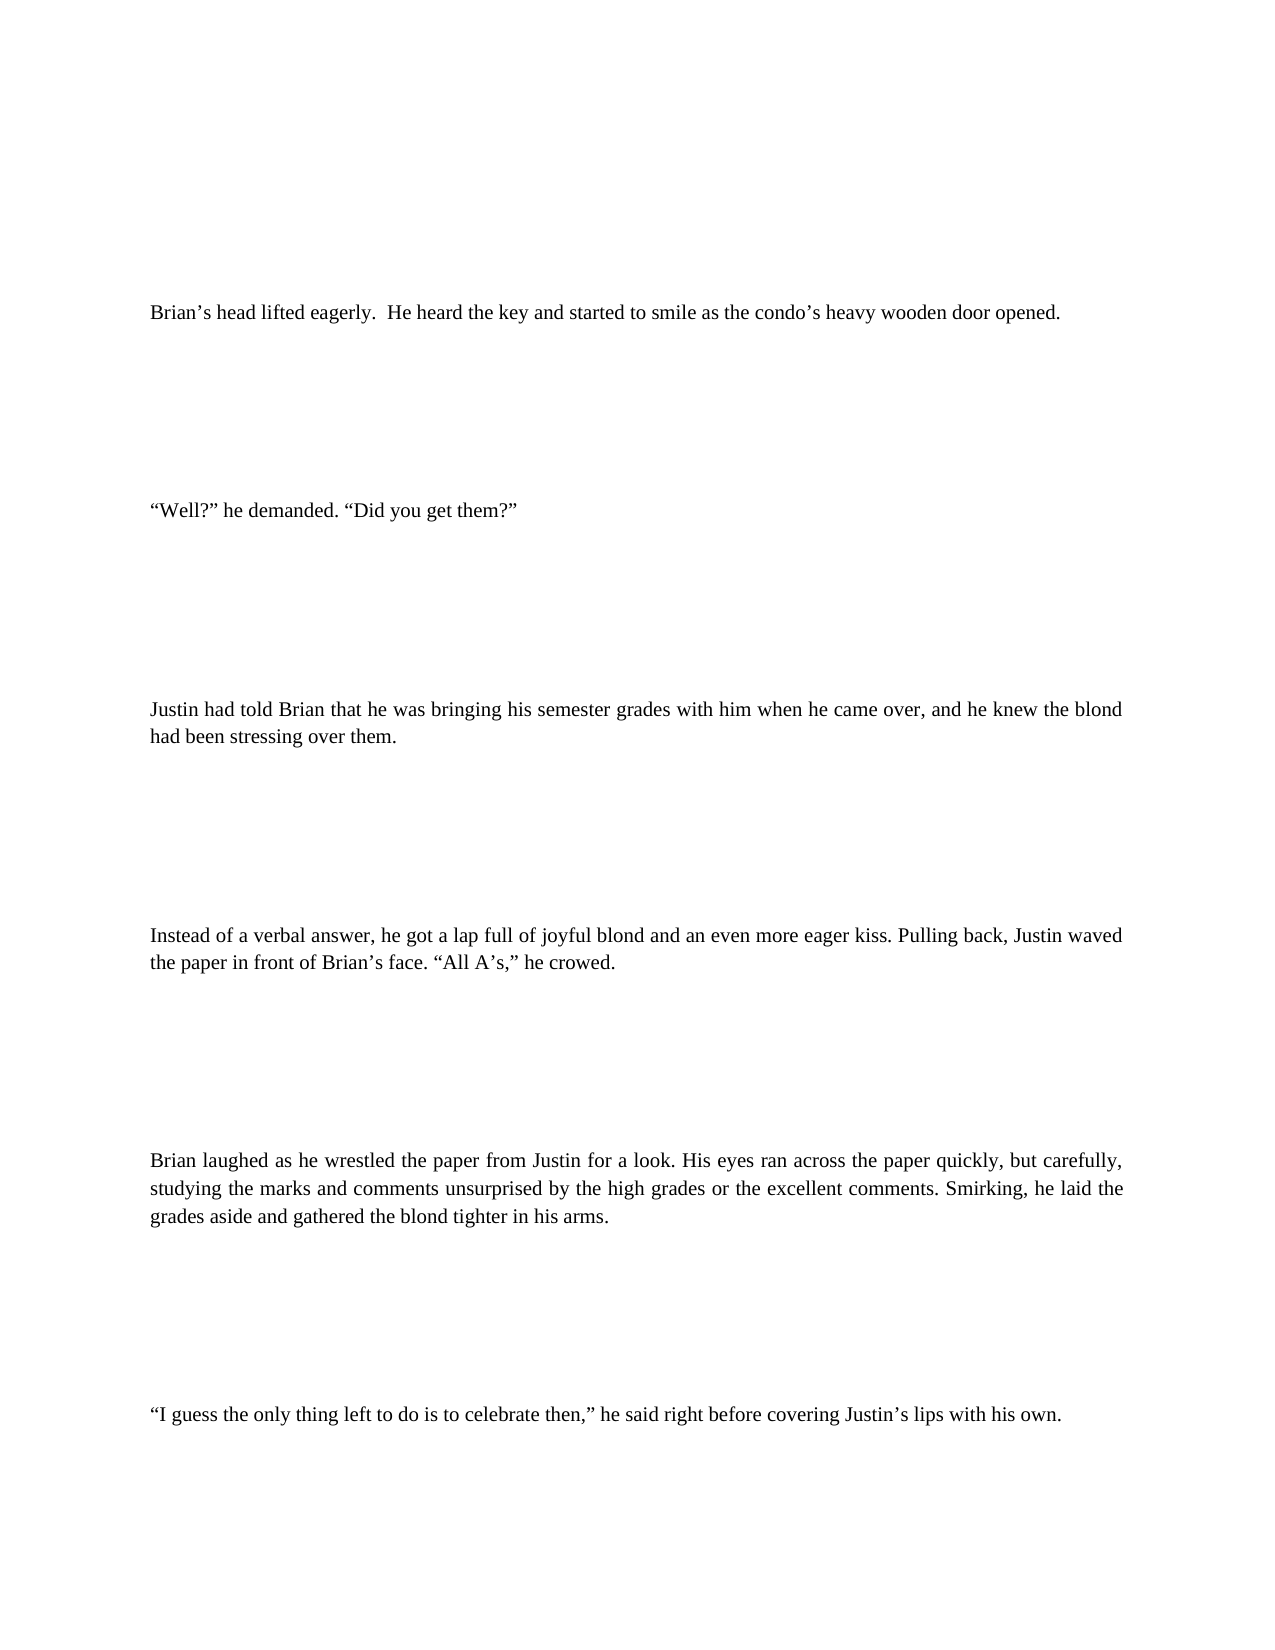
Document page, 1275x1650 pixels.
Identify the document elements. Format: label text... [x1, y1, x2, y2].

text Brian’s head lifted eagerly. He heard the key and started to smile as the condo’s heavy wooden door opened. [150, 300, 1125, 324]
text “I guess the only thing left to do is to celebrate then,” he said right before covering Justin’s lips with his own. [150, 1402, 1125, 1426]
text Brian laughed as he wrestled the paper from Justin for a look. His eyes ran across the paper quickly, but carefully, studying the marks and comments unsurprised by the high grades or the excellent comments. Smirking, he laid the grades aside and gathered the blond tighter in his arms. [150, 1148, 1125, 1228]
text Justin had told Brian that he was bringing his semester grades with him when he came over, and he knew the blond had been stressing over them. [150, 697, 1125, 748]
text Instead of a verbal answer, he got a lap full of joyful blond and an even more eager kiss. Pulling back, Justin waved the paper in front of Brian’s face. “All A’s,” he crowed. [150, 922, 1125, 974]
text “Well?” he demanded. “Did you get them?” [150, 498, 1125, 522]
